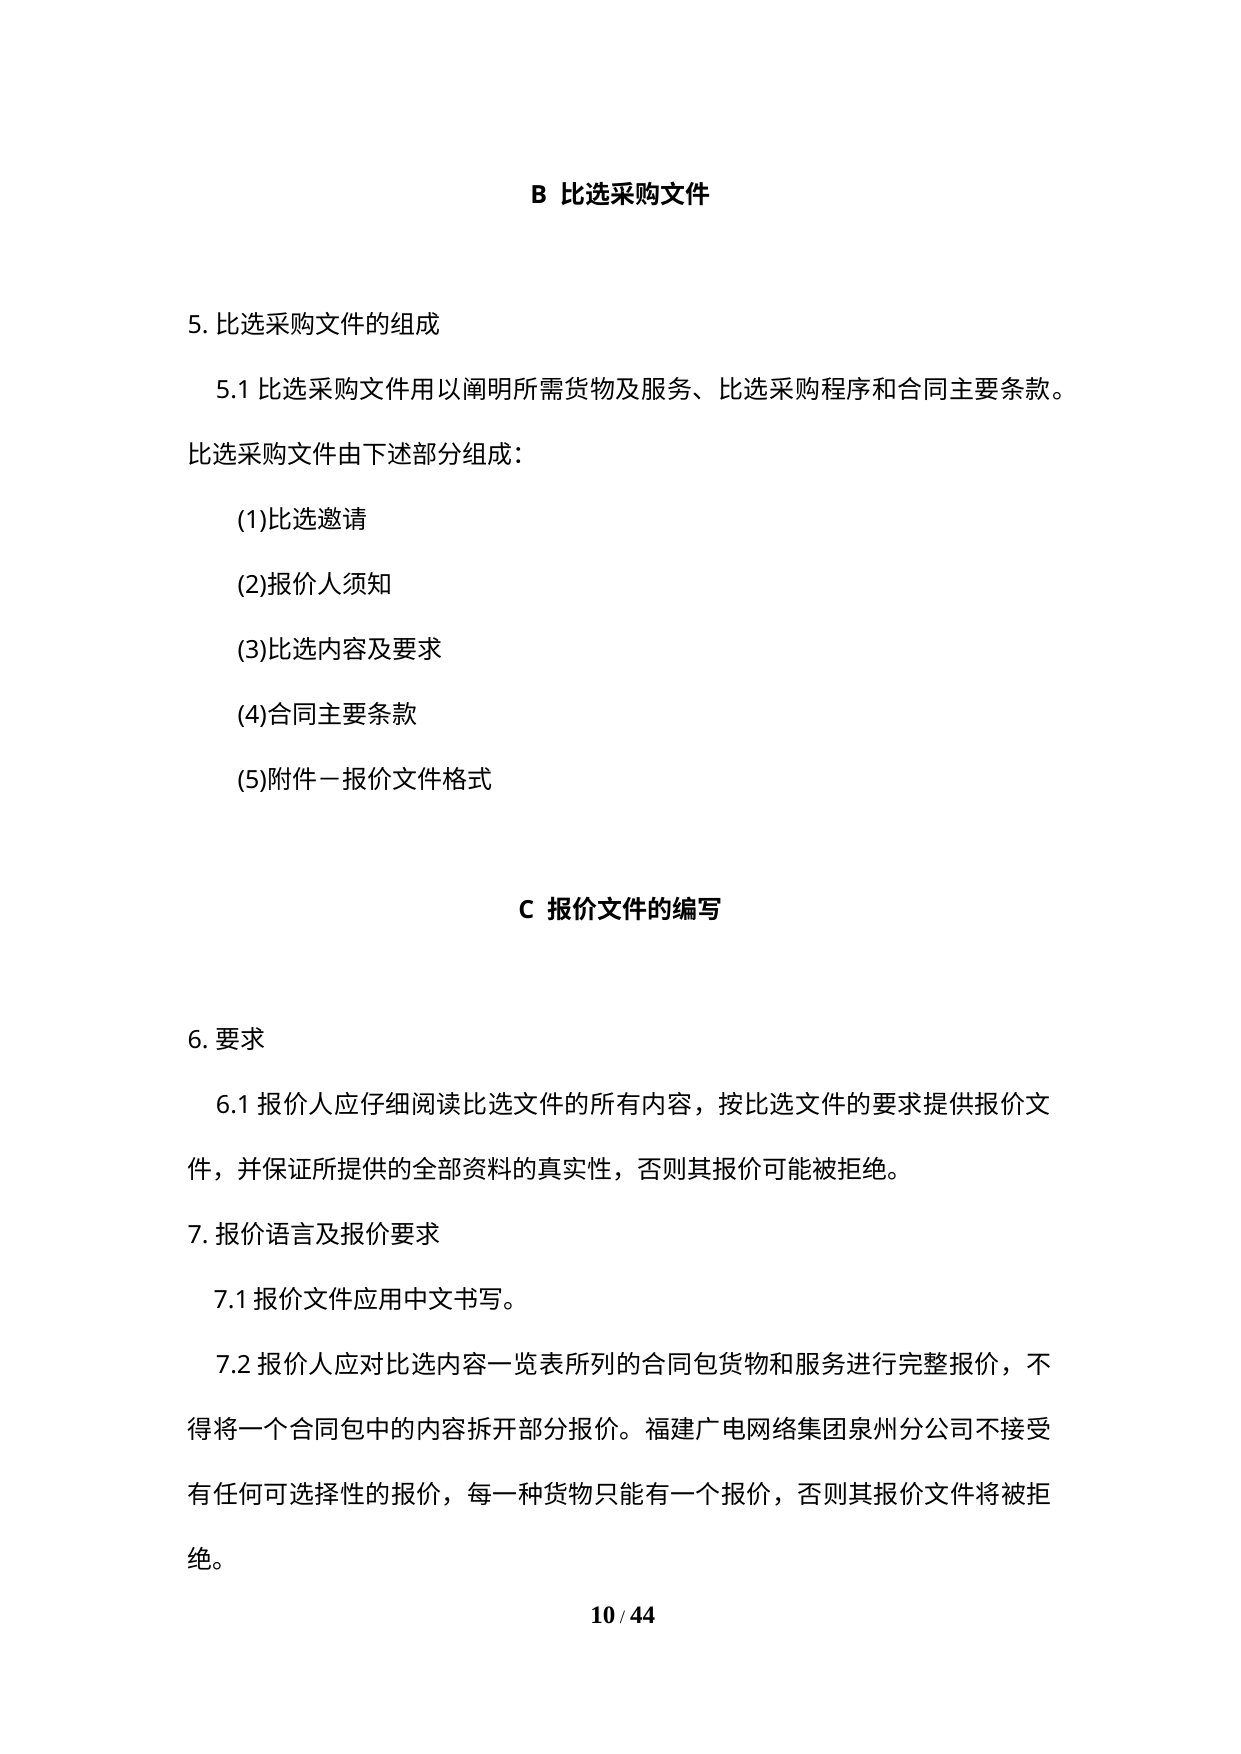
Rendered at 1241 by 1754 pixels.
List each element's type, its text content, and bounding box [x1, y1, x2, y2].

text C 报价文件的编写 [187, 875, 1053, 940]
text 5.1比选采购文件用以阐明所需货物及服务、比选采购程序和合同主要条款。比选采购文件由下述部分组成： [187, 355, 1053, 485]
text 5. 比选采购文件的组成 [187, 290, 1053, 355]
text (5)附件－报价文件格式 [187, 745, 1053, 810]
text 7. 报价语言及报价要求 [187, 1200, 1053, 1265]
text B 比选采购文件 [187, 160, 1053, 225]
text 6.1报价人应仔细阅读比选文件的所有内容，按比选文件的要求提供报价文件，并保证所提供的全部资料的真实性，否则其报价可能被拒绝。 [187, 1070, 1053, 1200]
text 6. 要求 [187, 1005, 1053, 1070]
text 7.1报价文件应用中文书写。 [187, 1265, 1053, 1330]
text (4)合同主要条款 [187, 680, 1053, 745]
text 7.2报价人应对比选内容一览表所列的合同包货物和服务进行完整报价，不得将一个合同包中的内容拆开部分报价。福建广电网络集团泉州分公司不接受有任何可选择性的报价，每一种货物只能有一个报价，否则其报价文件将被拒绝。 [187, 1330, 1053, 1590]
text (3)比选内容及要求 [187, 615, 1053, 680]
text (1)比选邀请 [187, 485, 1053, 550]
text (2)报价人须知 [187, 550, 1053, 615]
